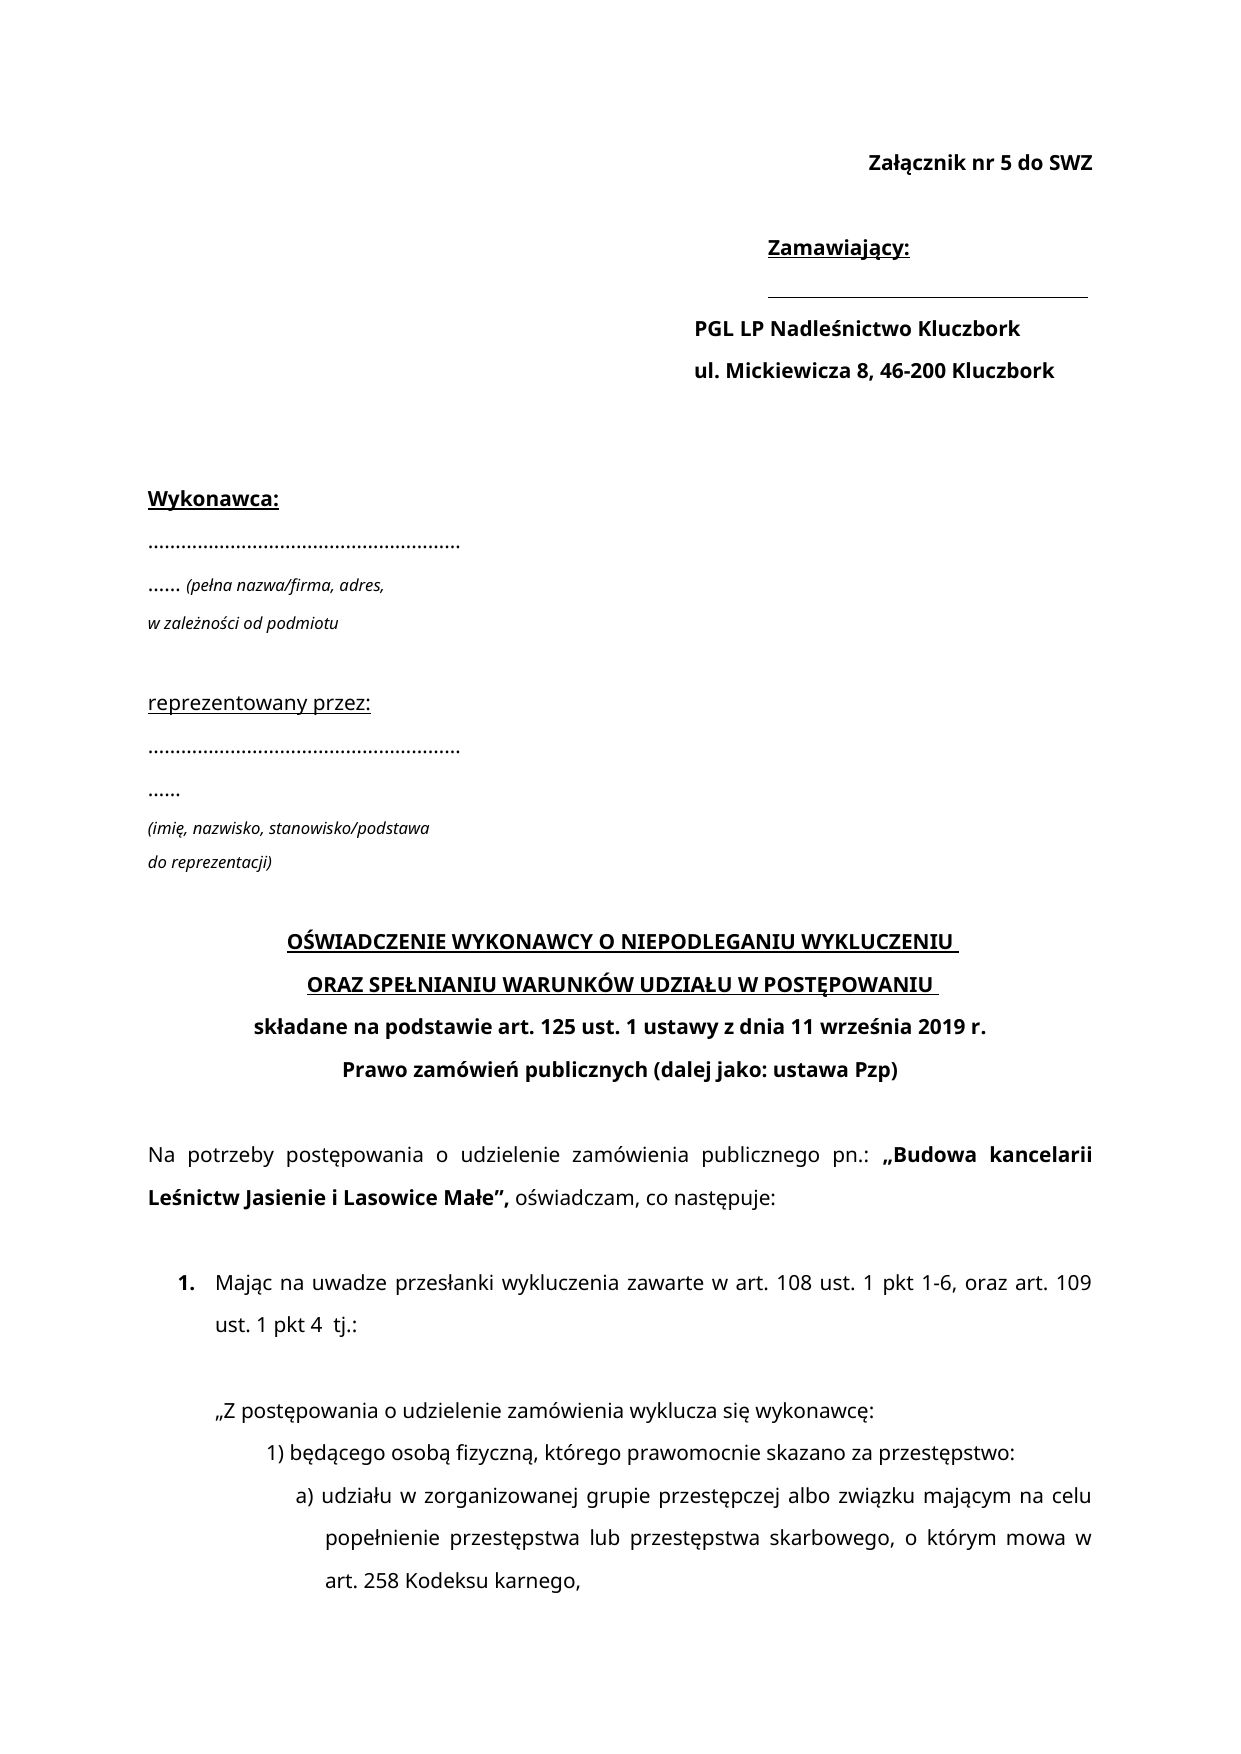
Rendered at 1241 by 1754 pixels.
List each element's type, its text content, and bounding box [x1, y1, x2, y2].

text Zamawiający: [694, 233, 1093, 261]
text ……………………………………………………… (pełna nazwa/firma, adres, [148, 527, 472, 598]
text PGL LP Nadleśnictwo Kluczbork [694, 275, 1093, 342]
text Prawo zamówień publicznych (dalej jako: ustawa Pzp) [148, 1055, 1093, 1083]
text „Z postępowania o udzielenie zamówienia wyklucza się wykonawcę: [215, 1396, 1093, 1424]
text Wykonawca: [148, 484, 1093, 512]
text a) udziału w zorganizowanej grupie przestępczej albo związku mającym na celu popełnienie przestępstwa lub przestępstwa skarbowego, o którym mowa w art. 258 Kodeksu karnego, [295, 1481, 1093, 1594]
text OŚWIADCZENIE WYKONAWCY O NIEPODLEGANIU WYKLUCZENIU [148, 927, 1093, 956]
text Na potrzeby postępowania o udzielenie zamówienia publicznego pn.: „Budowa kancelarii Leśnictw Jasienie i Lasowice Małe”, oświadczam, co następuje: [148, 1140, 1093, 1211]
text 1) będącego osobą fizyczną, którego prawomocnie skazano za przestępstwo: [266, 1438, 1093, 1467]
text ul. Mickiewicza 8, 46-200 Kluczbork [694, 356, 1093, 385]
text w zależności od podmiotu [148, 612, 472, 634]
text (imię, nazwisko, stanowisko/podstawa do reprezentacji) [148, 816, 472, 873]
text reprezentowany przez: [148, 688, 1093, 717]
text Załącznik nr 5 do SWZ [162, 148, 1093, 176]
text składane na podstawie art. 125 ust. 1 ustawy z dnia 11 września 2019 r. [148, 1012, 1093, 1041]
text ORAZ SPEŁNIANIU WARUNKÓW UDZIAŁU W POSTĘPOWANIU [148, 970, 1093, 998]
text ……………………………………………………… [148, 731, 472, 802]
list Mając na uwadze przesłanki wykluczenia zawarte w art. 108 ust. 1 pkt 1-6, oraz art. 109 ust. 1 pkt 4 tj.: [177, 1268, 1093, 1339]
